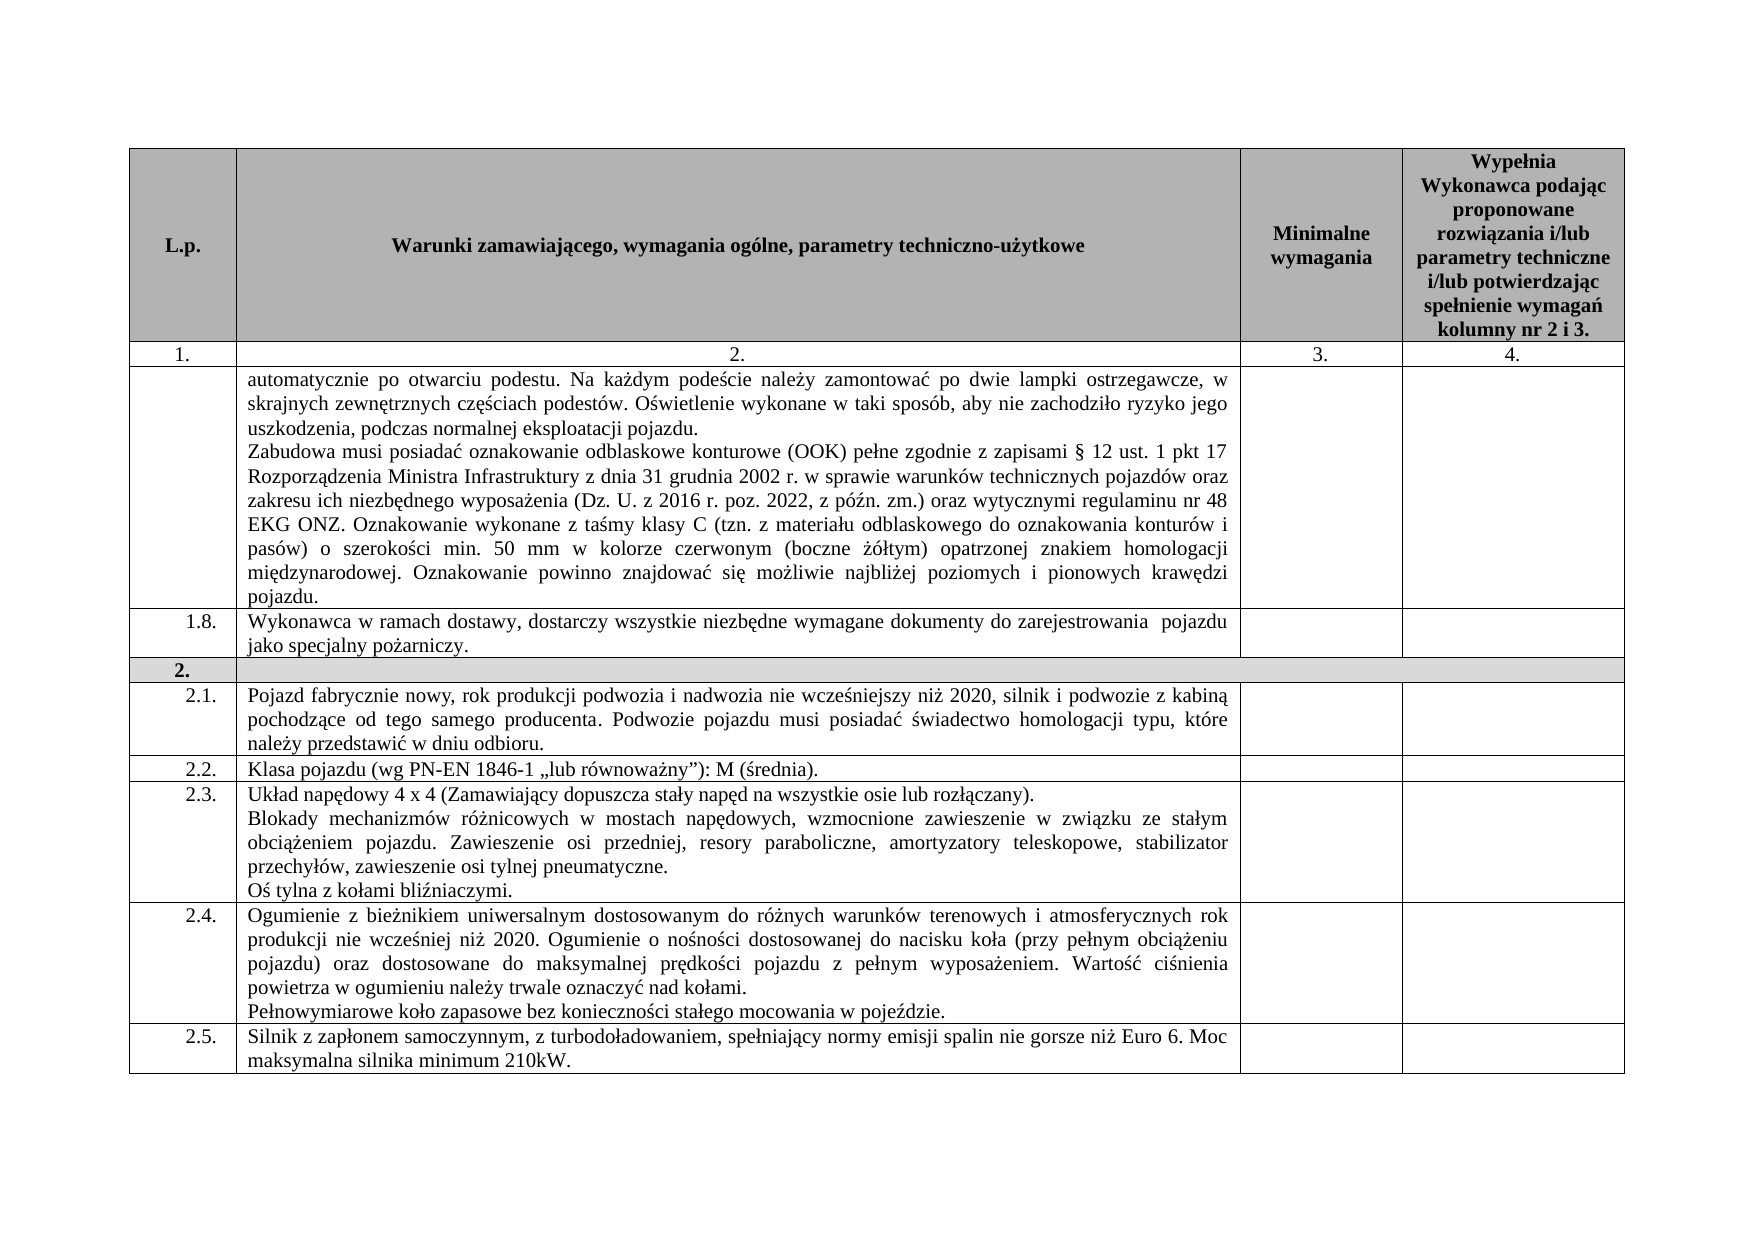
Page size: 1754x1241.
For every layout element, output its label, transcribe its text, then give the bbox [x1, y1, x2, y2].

table_cell Pojazd fabrycznie nowy, rok produkcji podwozia i nadwozia nie wcześniejszy niż 2020, silnik i podwozie z kabiną pochodzące od tego samego producenta. Podwozie pojazdu musi posiadać świadectwo homologacji typu, które należy przedstawić w dniu odbioru. [237, 683, 1240, 755]
table_cell [130, 756, 236, 781]
table_header L.p. [130, 149, 236, 341]
table_cell [1403, 1024, 1624, 1072]
table_cell Układ napędowy 4 x 4 (Zamawiający dopuszcza stały napęd na wszystkie osie lub rozłączany). Blokady mechanizmów różnicowych w mostach napędowych, wzmocnione zawieszenie w związku ze stałym obciążeniem pojazdu. Zawieszenie osi przedniej, resory paraboliczne, amortyzatory teleskopowe, stabilizator przechyłów, zawieszenie osi tylnej pneumatyczne. Oś tylna z kołami bliźniaczymi. [237, 782, 1240, 902]
table_cell [1241, 683, 1402, 755]
table_cell [1403, 609, 1624, 657]
table_cell [1403, 683, 1624, 755]
table_cell [1241, 782, 1402, 902]
table_header Warunki zamawiającego, wymagania ogólne, parametry techniczno-użytkowe [237, 149, 1240, 341]
table_cell [1241, 342, 1402, 366]
table_cell [130, 683, 236, 755]
table_cell [237, 342, 1240, 366]
table_cell [1241, 1024, 1402, 1072]
table_cell [130, 1024, 236, 1072]
table_cell [130, 782, 236, 902]
table_cell [237, 658, 1624, 682]
table_cell [130, 342, 236, 366]
table_cell [130, 367, 236, 608]
table_cell [1403, 756, 1624, 781]
table_cell [1241, 903, 1402, 1023]
table_cell [1403, 903, 1624, 1023]
table_cell [1241, 367, 1402, 608]
table_cell [1403, 342, 1624, 366]
table_header Minimalne wymagania [1241, 149, 1402, 341]
table_cell [130, 903, 236, 1023]
table_cell Wykonawca w ramach dostawy, dostarczy wszystkie niezbędne wymagane dokumenty do zarejestrowania pojazdu jako specjalny pożarniczy. [237, 609, 1240, 657]
table_cell [130, 609, 236, 657]
table_cell [1403, 782, 1624, 902]
table_cell [130, 658, 236, 682]
table_header Wypełnia Wykonawca podając proponowane rozwiązania i/lub parametry techniczne i/lub potwierdzając spełnienie wymagań kolumny nr 2 i 3. [1403, 149, 1624, 341]
table_cell Klasa pojazdu (wg PN-EN 1846-1 „lub równoważny”): M (średnia). [237, 756, 1240, 781]
table_cell Ogumienie z bieżnikiem uniwersalnym dostosowanym do różnych warunków terenowych i atmosferycznych rok produkcji nie wcześniej niż 2020. Ogumienie o nośności dostosowanej do nacisku koła (przy pełnym obciążeniu pojazdu) oraz dostosowane do maksymalnej prędkości pojazdu z pełnym wyposażeniem. Wartość ciśnienia powietrza w ogumieniu należy trwale oznaczyć nad kołami. Pełnowymiarowe koło zapasowe bez konieczności stałego mocowania w pojeździe. [237, 903, 1240, 1023]
table_cell [1403, 367, 1624, 608]
table_cell [1241, 756, 1402, 781]
table_cell [1241, 609, 1402, 657]
